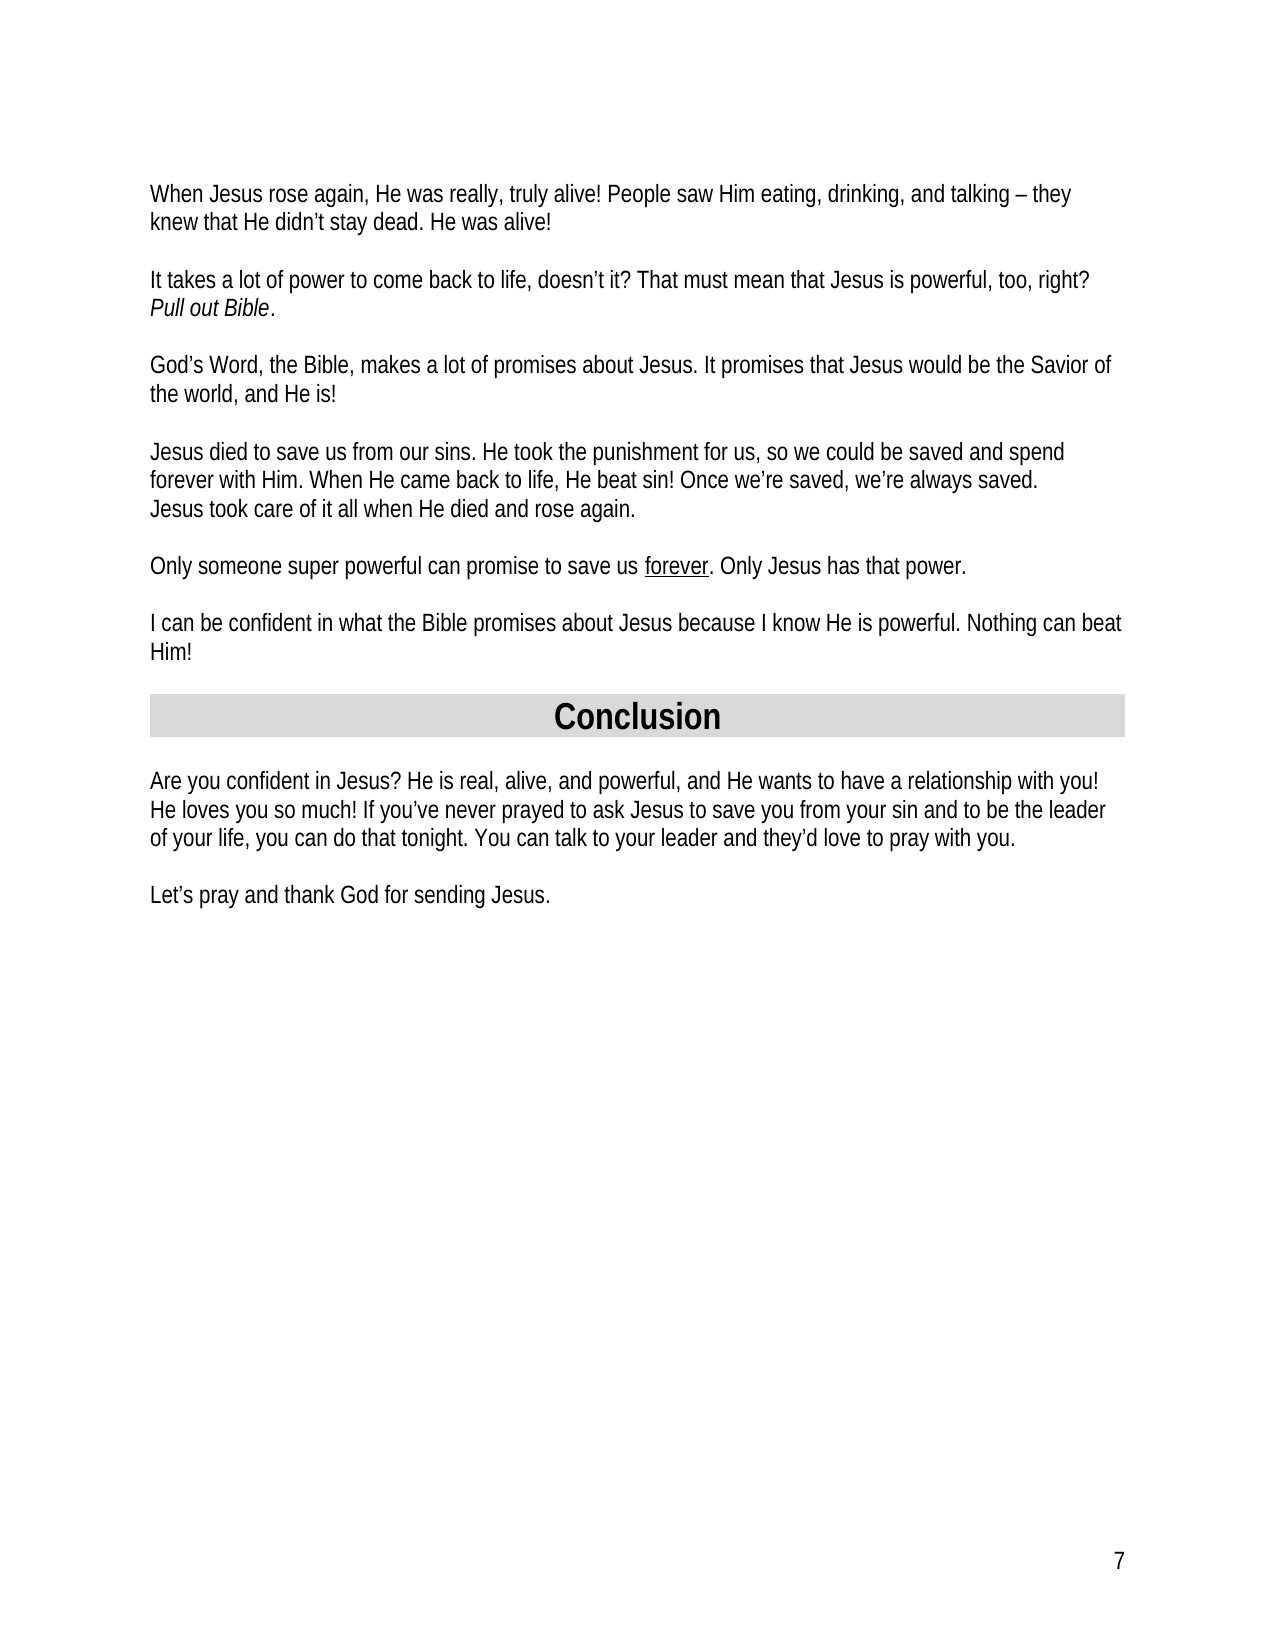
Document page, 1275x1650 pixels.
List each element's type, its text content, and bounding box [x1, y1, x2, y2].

text God’s Word, the Bible, makes a lot of promises about Jesus. It promises that Jesus would be the Savior of the world, and He is! [150, 351, 1125, 408]
text Pull out Bible. [150, 293, 1125, 322]
text Let’s pray and thank God for sending Jesus. [150, 881, 1125, 909]
text I can be confident in what the Bible promises about Jesus because I know He is powerful. Nothing can beat Him! [150, 608, 1125, 666]
text Conclusion [150, 694, 1125, 737]
text It takes a lot of power to come back to life, doesn’t it? That must mean that Jesus is powerful, too, right? [150, 264, 1125, 293]
text Jesus died to save us from our sins. He took the punishment for us, so we could be saved and spend forever with Him. When He came back to life, He beat sin! Once we’re saved, we’re always saved. [150, 436, 1125, 494]
text Jesus took care of it all when He died and rose again. [150, 494, 1125, 522]
text When Jesus rose again, He was really, truly alive! People saw Him eating, drinking, and talking – they knew that He didn’t stay dead. He was alive! [150, 179, 1125, 236]
text Are you confident in Jesus? He is real, alive, and powerful, and He wants to have a relationship with you! He loves you so much! If you’ve never prayed to ask Jesus to save you from your sin and to be the leader of your life, you can do that tonight. You can talk to your leader and they’d love to pray with you. [150, 766, 1125, 852]
text Only someone super powerful can promise to save us forever. Only Jesus has that power. [150, 551, 1125, 580]
